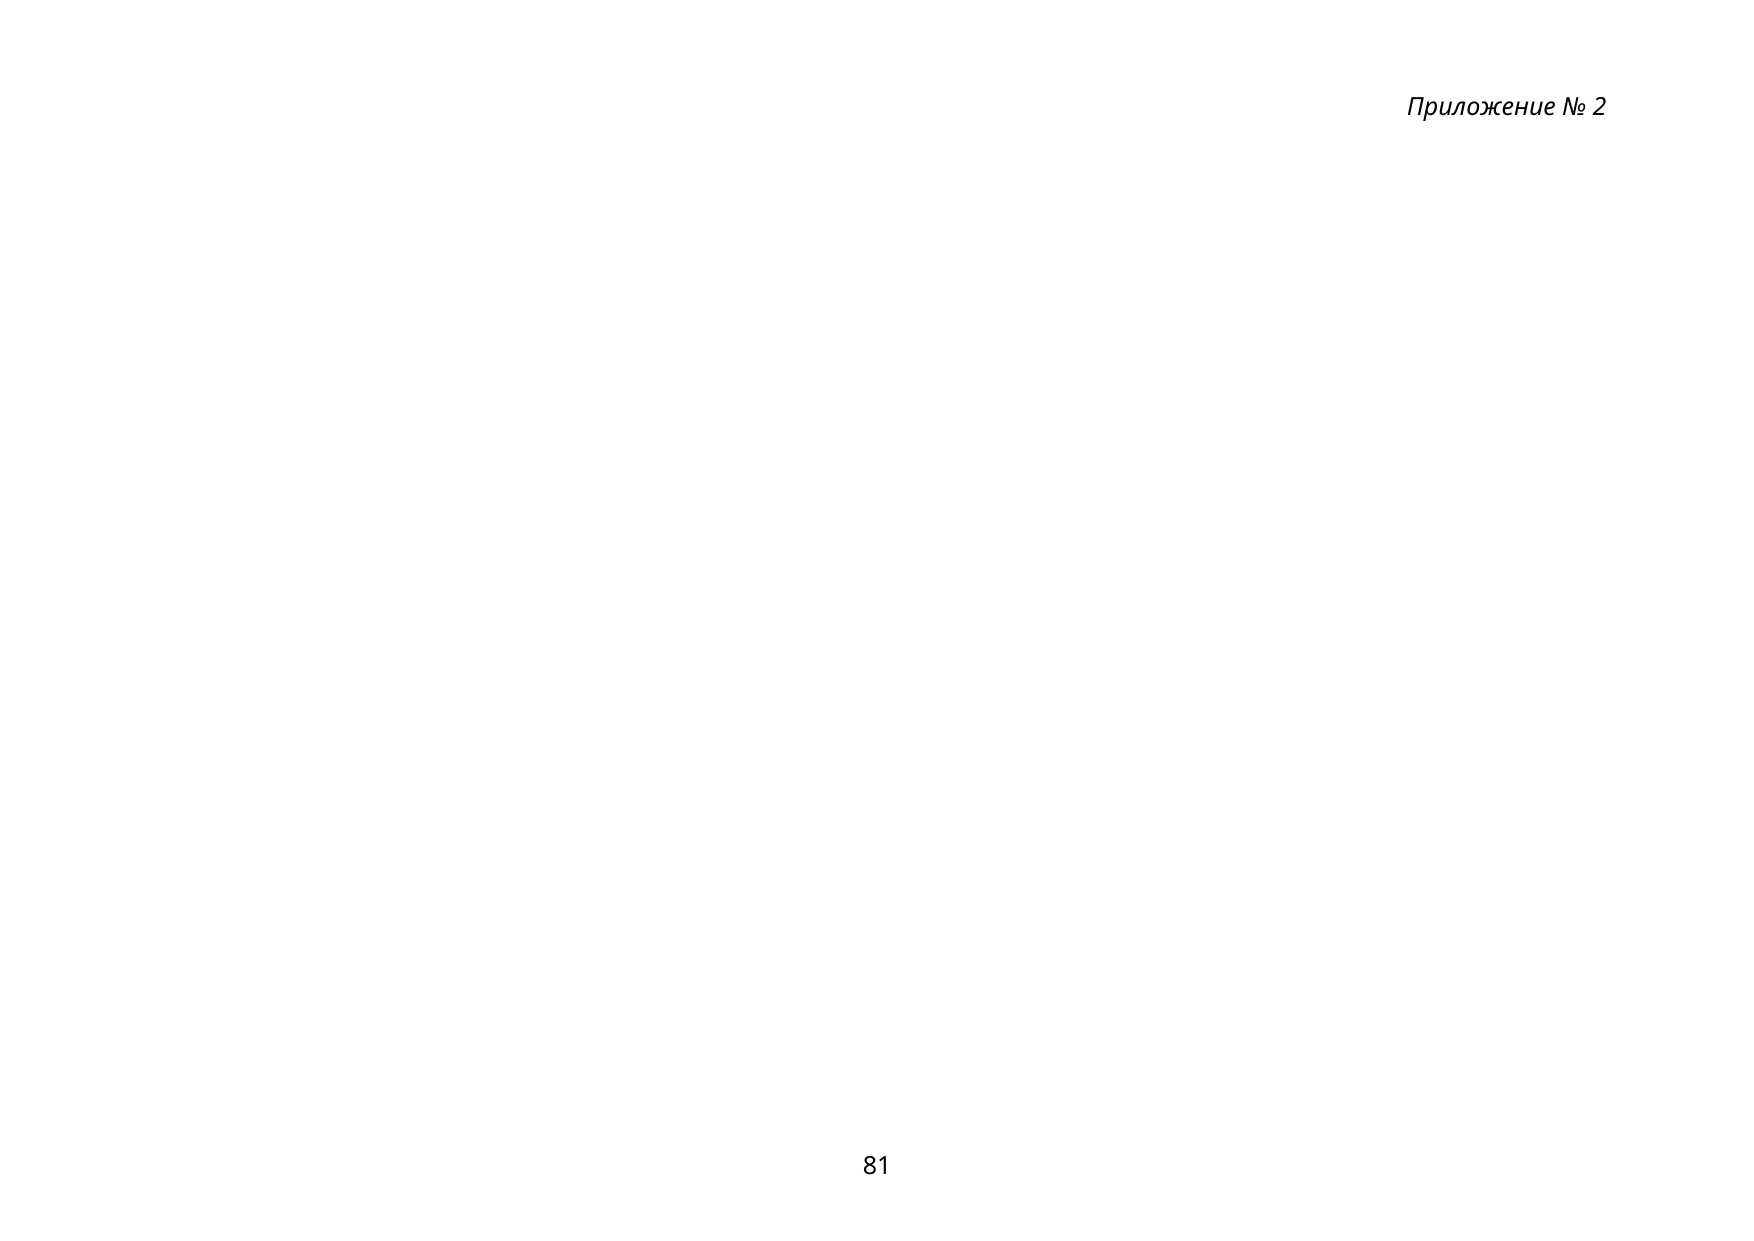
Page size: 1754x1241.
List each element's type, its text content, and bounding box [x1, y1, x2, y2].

text Приложение № 2 [148, 89, 1606, 123]
